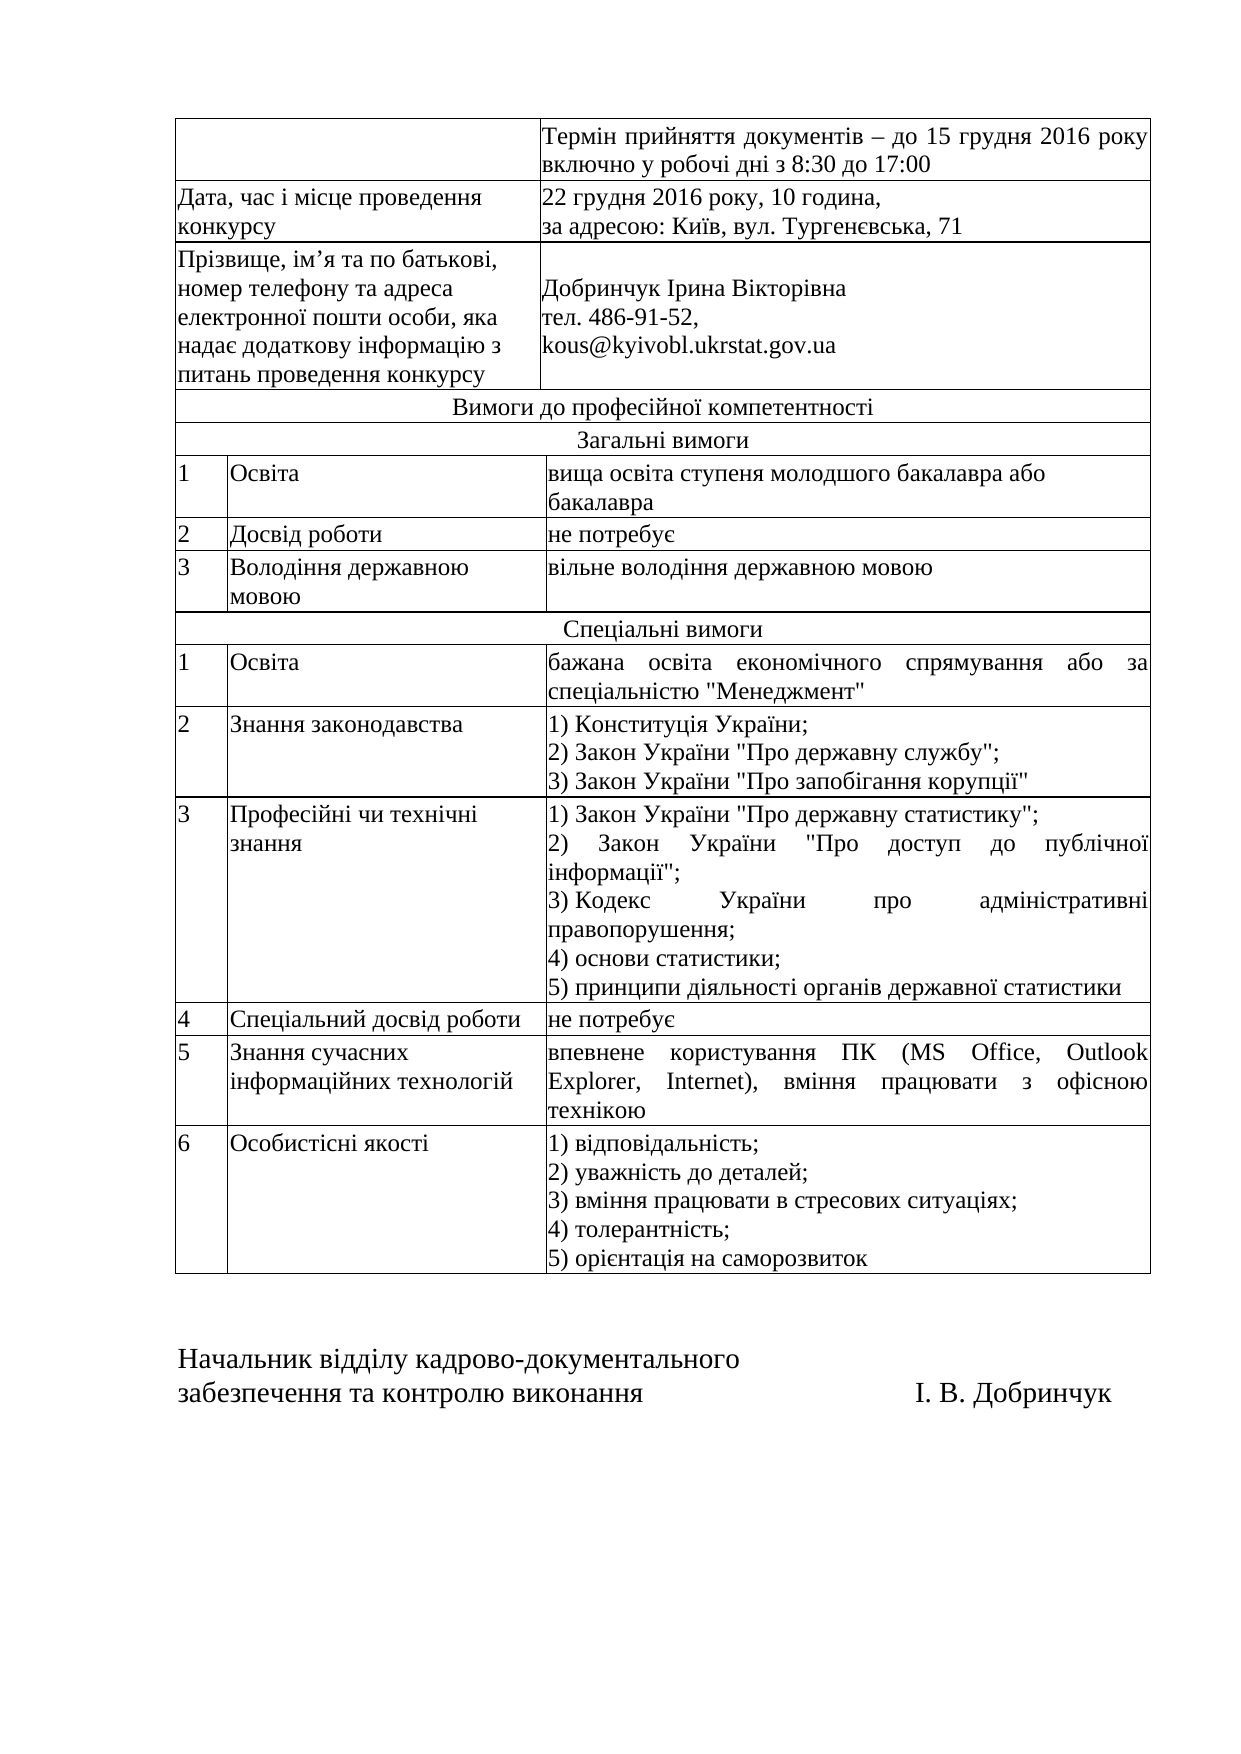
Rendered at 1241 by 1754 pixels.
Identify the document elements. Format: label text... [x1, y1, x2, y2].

table_cell 22 грудня 2016 року, 10 година, за адресою: Київ, вул. Тургенєвська, 71 [541, 181, 1150, 241]
text Начальник відділу кадрово-документального забезпечення та контролю виконання І. В. Добринчук [177, 1341, 1152, 1408]
table_cell Професійні чи технічні знання [228, 798, 546, 1002]
table_cell Спеціальний досвід роботи [228, 1003, 546, 1035]
table_cell 2 [176, 707, 227, 796]
table_cell Добринчук Ірина Вікторівна тел. 486-91-52, kous@kyivobl.ukrstat.gov.ua [541, 243, 1150, 389]
table_cell Вимоги до професійної компетентності [176, 390, 1150, 422]
table_cell не потребує [547, 1003, 1150, 1035]
table_cell 3 [176, 798, 227, 1002]
table_cell 1) відповідальність; 2) уважність до деталей; 3) вміння працювати в стресових ситуаціях; 4) толерантність; 5) орієнтація на саморозвиток [547, 1126, 1150, 1273]
table_cell впевнене користування ПК (MS Office, Outlook Explorer, Internet), вміння працювати з офісною технікою [547, 1036, 1150, 1125]
table_cell Прізвище, ім’я та по батькові, номер телефону та адреса електронної пошти особи, яка надає додаткову інформацію з питань проведення конкурсу [176, 243, 540, 389]
table_cell не потребує [547, 518, 1150, 550]
table_cell 1) Конституція України; 2) Закон України "Про державну службу"; 3) Закон України "Про запобігання корупції" [547, 707, 1150, 796]
table_cell 1 [176, 456, 227, 517]
table_cell 1 [176, 645, 227, 706]
table_cell Спеціальні вимоги [176, 613, 1150, 644]
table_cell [541, 119, 1150, 180]
table_cell вільне володіння державною мовою [547, 551, 1150, 611]
table_cell Загальні вимоги [176, 423, 1150, 455]
table_cell 4 [176, 1003, 227, 1035]
table_cell Досвід роботи [228, 518, 546, 550]
table_cell вища освіта ступеня молодшого бакалавра або бакалавра [547, 456, 1150, 517]
table_cell Особистісні якості [228, 1126, 546, 1273]
table_cell 5 [176, 1036, 227, 1125]
table_cell Освіта [228, 456, 546, 517]
table_cell Знання сучасних інформаційних технологій [228, 1036, 546, 1125]
table_cell Освіта [228, 645, 546, 706]
table_cell 3 [176, 551, 227, 611]
table_cell 1) Закон України "Про державну статистику"; 2) Закон України "Про доступ до публічної інформації"; 3) Кодекс України про адміністративні правопорушення; 4) основи статистики; 5) принципи діяльності органів державної статистики [547, 798, 1150, 1002]
table_cell Дата, час і місце проведення конкурсу [176, 181, 540, 241]
table_cell 6 [176, 1126, 227, 1273]
table_cell 2 [176, 518, 227, 550]
table_cell бажана освіта економічного спрямування або за спеціальністю "Менеджмент" [547, 645, 1150, 706]
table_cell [176, 119, 540, 180]
table_cell Знання законодавства [228, 707, 546, 796]
table_cell Володіння державною мовою [228, 551, 546, 611]
